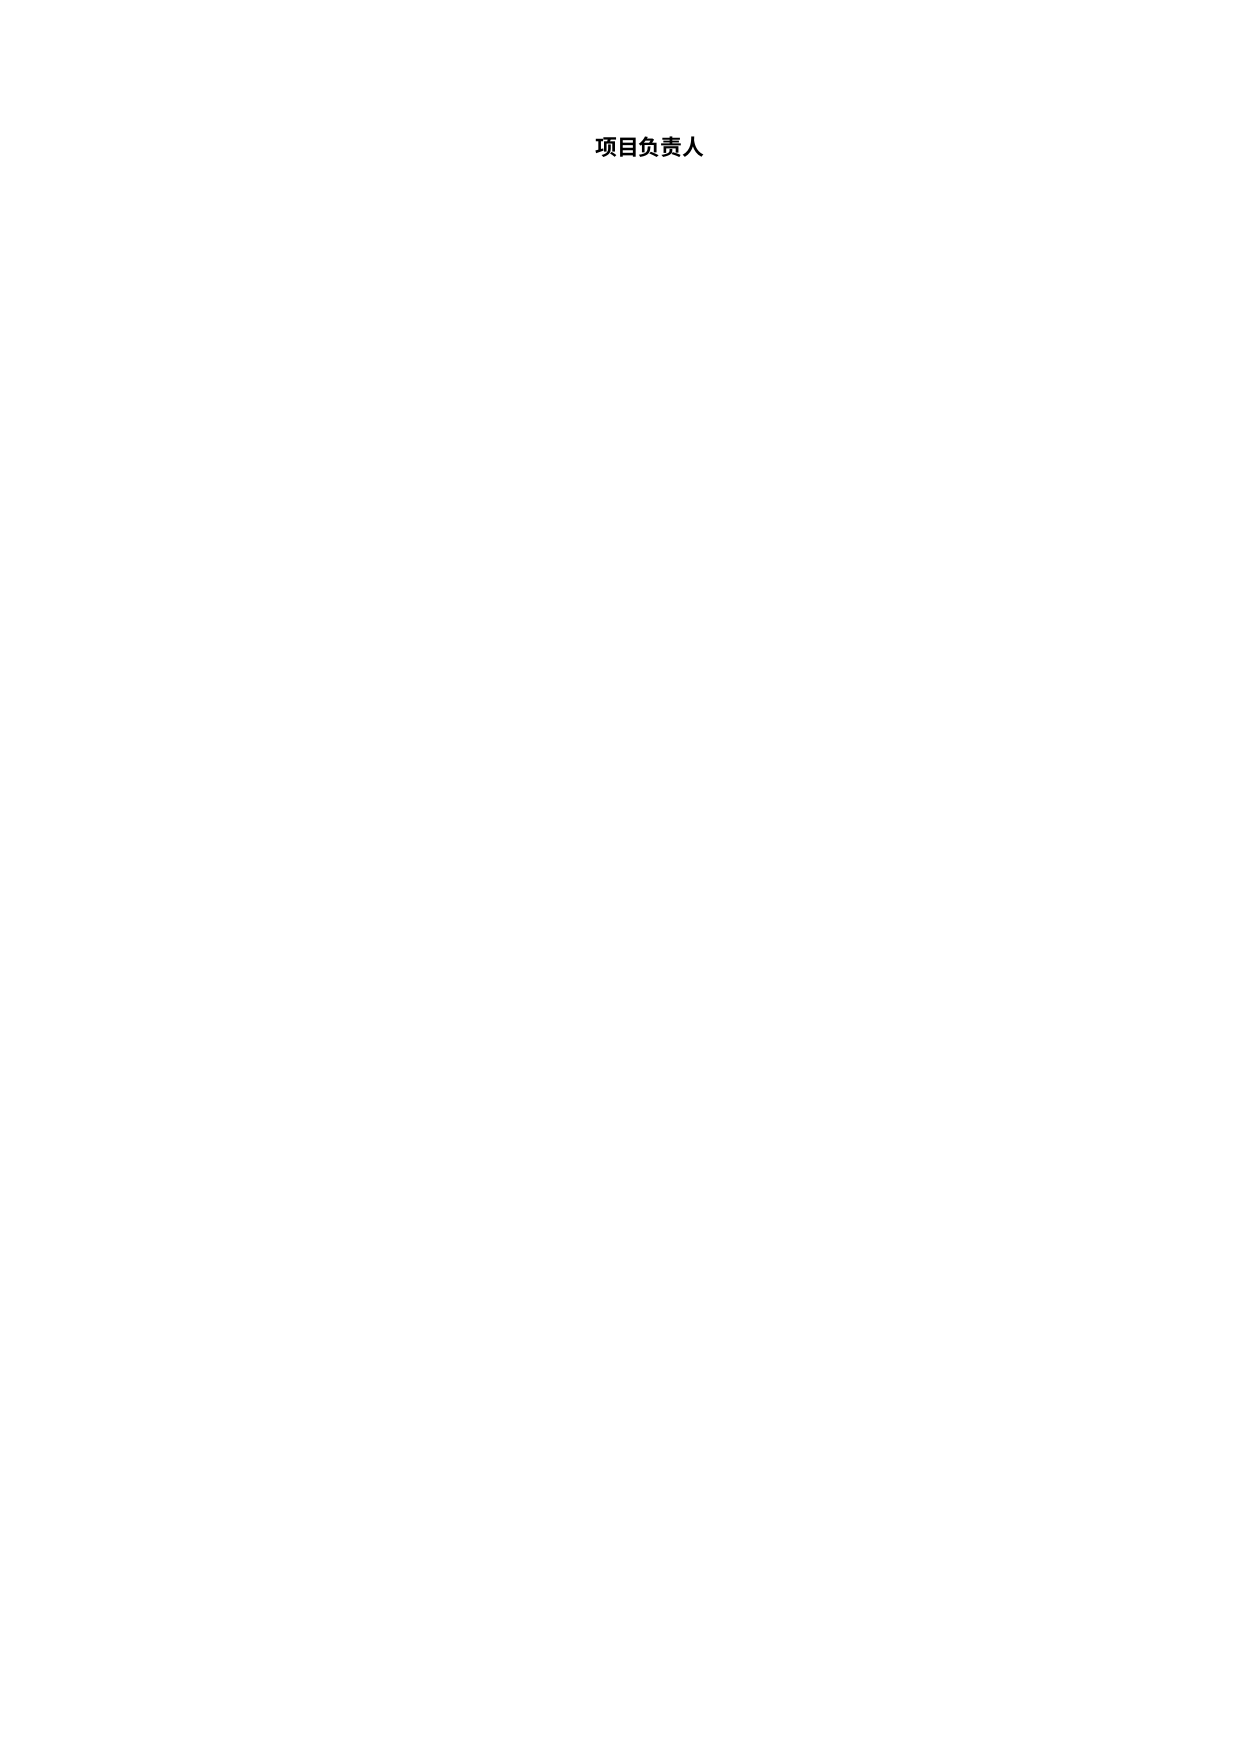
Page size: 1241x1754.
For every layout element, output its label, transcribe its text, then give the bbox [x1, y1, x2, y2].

text 项目负责人 [177, 129, 1122, 162]
